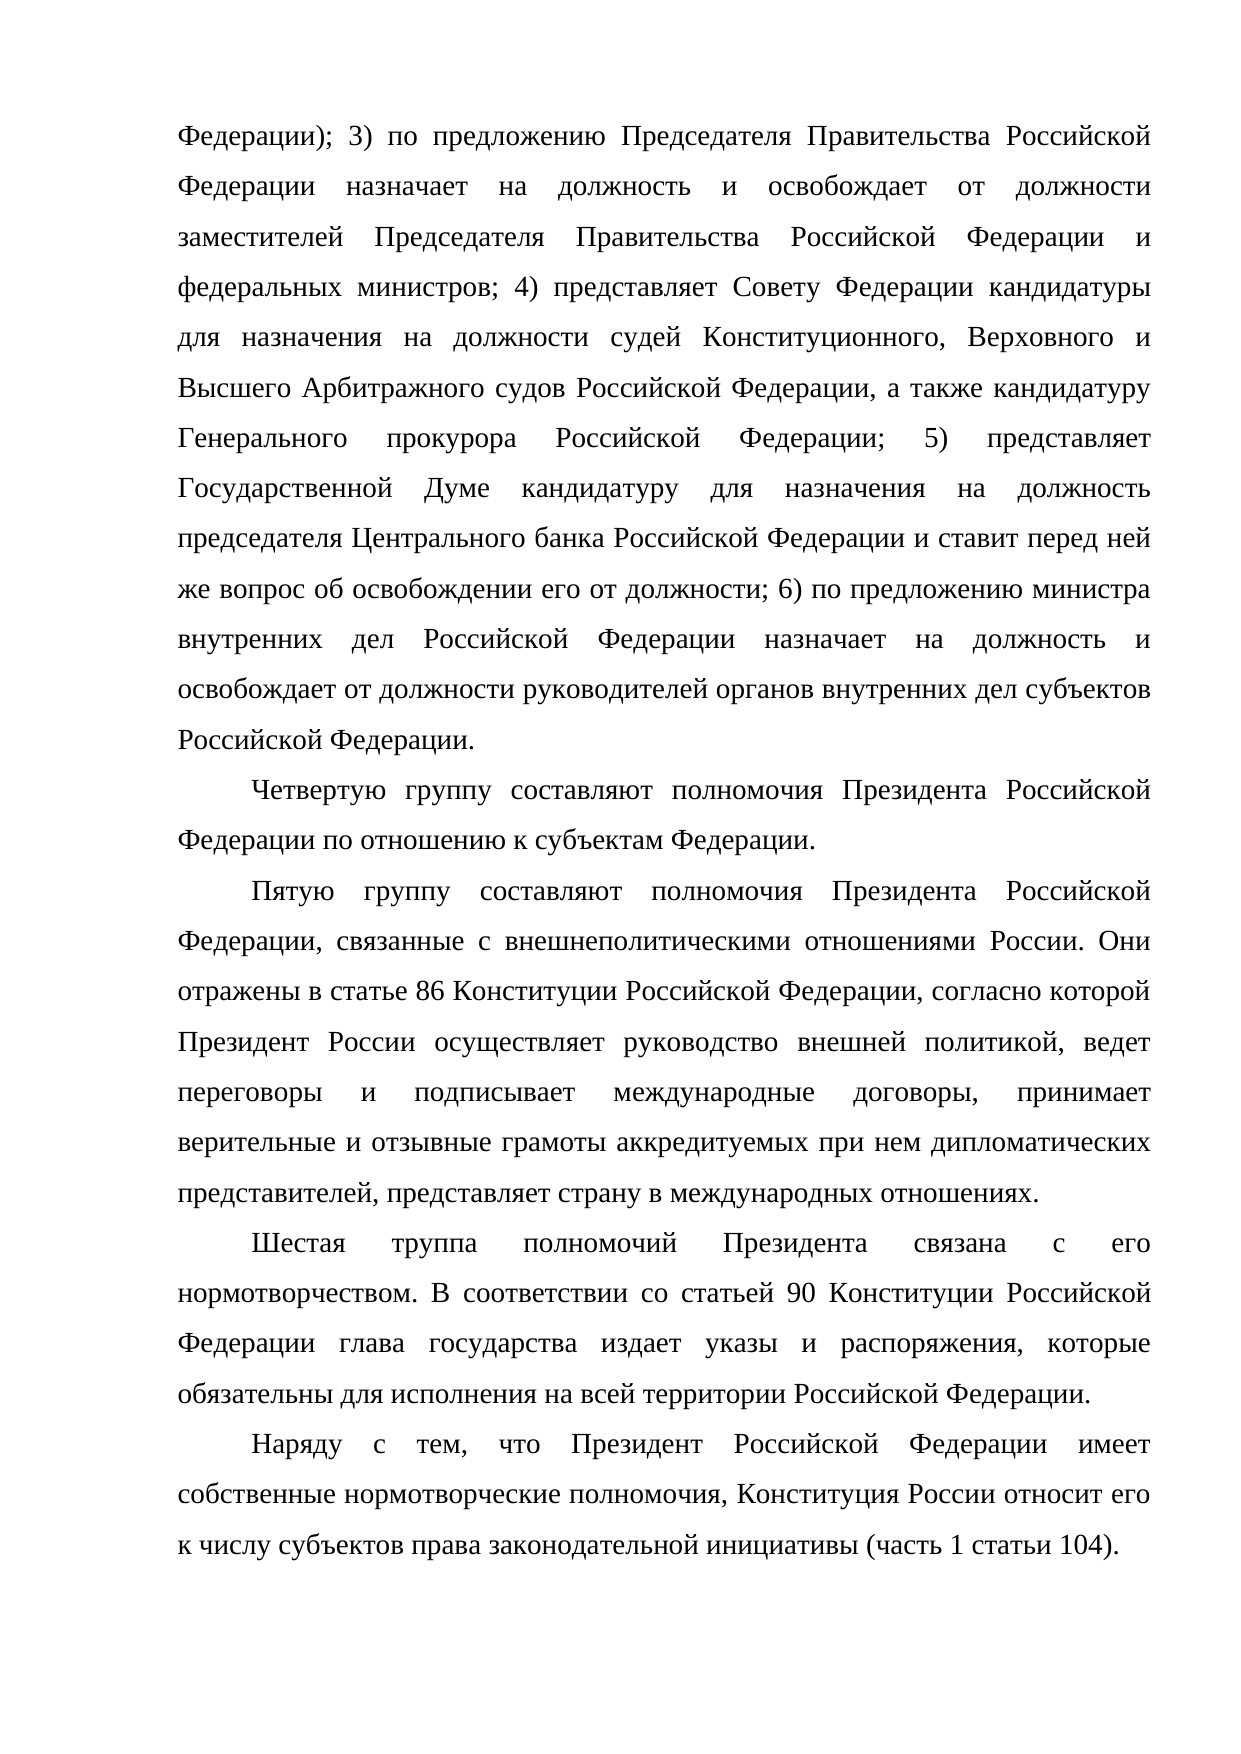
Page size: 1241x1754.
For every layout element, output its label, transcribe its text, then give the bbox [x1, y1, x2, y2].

text Шестая труппа полномочий Президента связана с его нормотворчеством. В соответствии со статьей 90 Конституции Российской Федерации глава государства издает указы и распоряжения, которые обязательны для исполнения на всей территории Российской Федерации. [177, 1225, 1152, 1409]
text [177, 118, 1152, 755]
text Пятую группу составляют полномочия Президента Российской Федерации, связанные с внешнеполитическими отношениями России. Они отражены в статье 86 Конституции Российской Федерации, согласно которой Президент России осуществляет руководство внешней политикой, ведет переговоры и подписывает международные договоры, принимает верительные и отзывные грамоты аккредитуемых при нем дипломатических представителей, представляет страну в международных отношениях. [177, 873, 1152, 1208]
text Четвертую группу составляют полномочия Президента Российской Федерации по отношению к субъектам Федерации. [177, 772, 1152, 856]
text Наряду с тем, что Президент Российской Федерации имеет собственные нормотворческие полномочия, Конституция России относит его к числу субъектов права законодательной инициативы (часть 1 статьи 104). [177, 1426, 1152, 1560]
